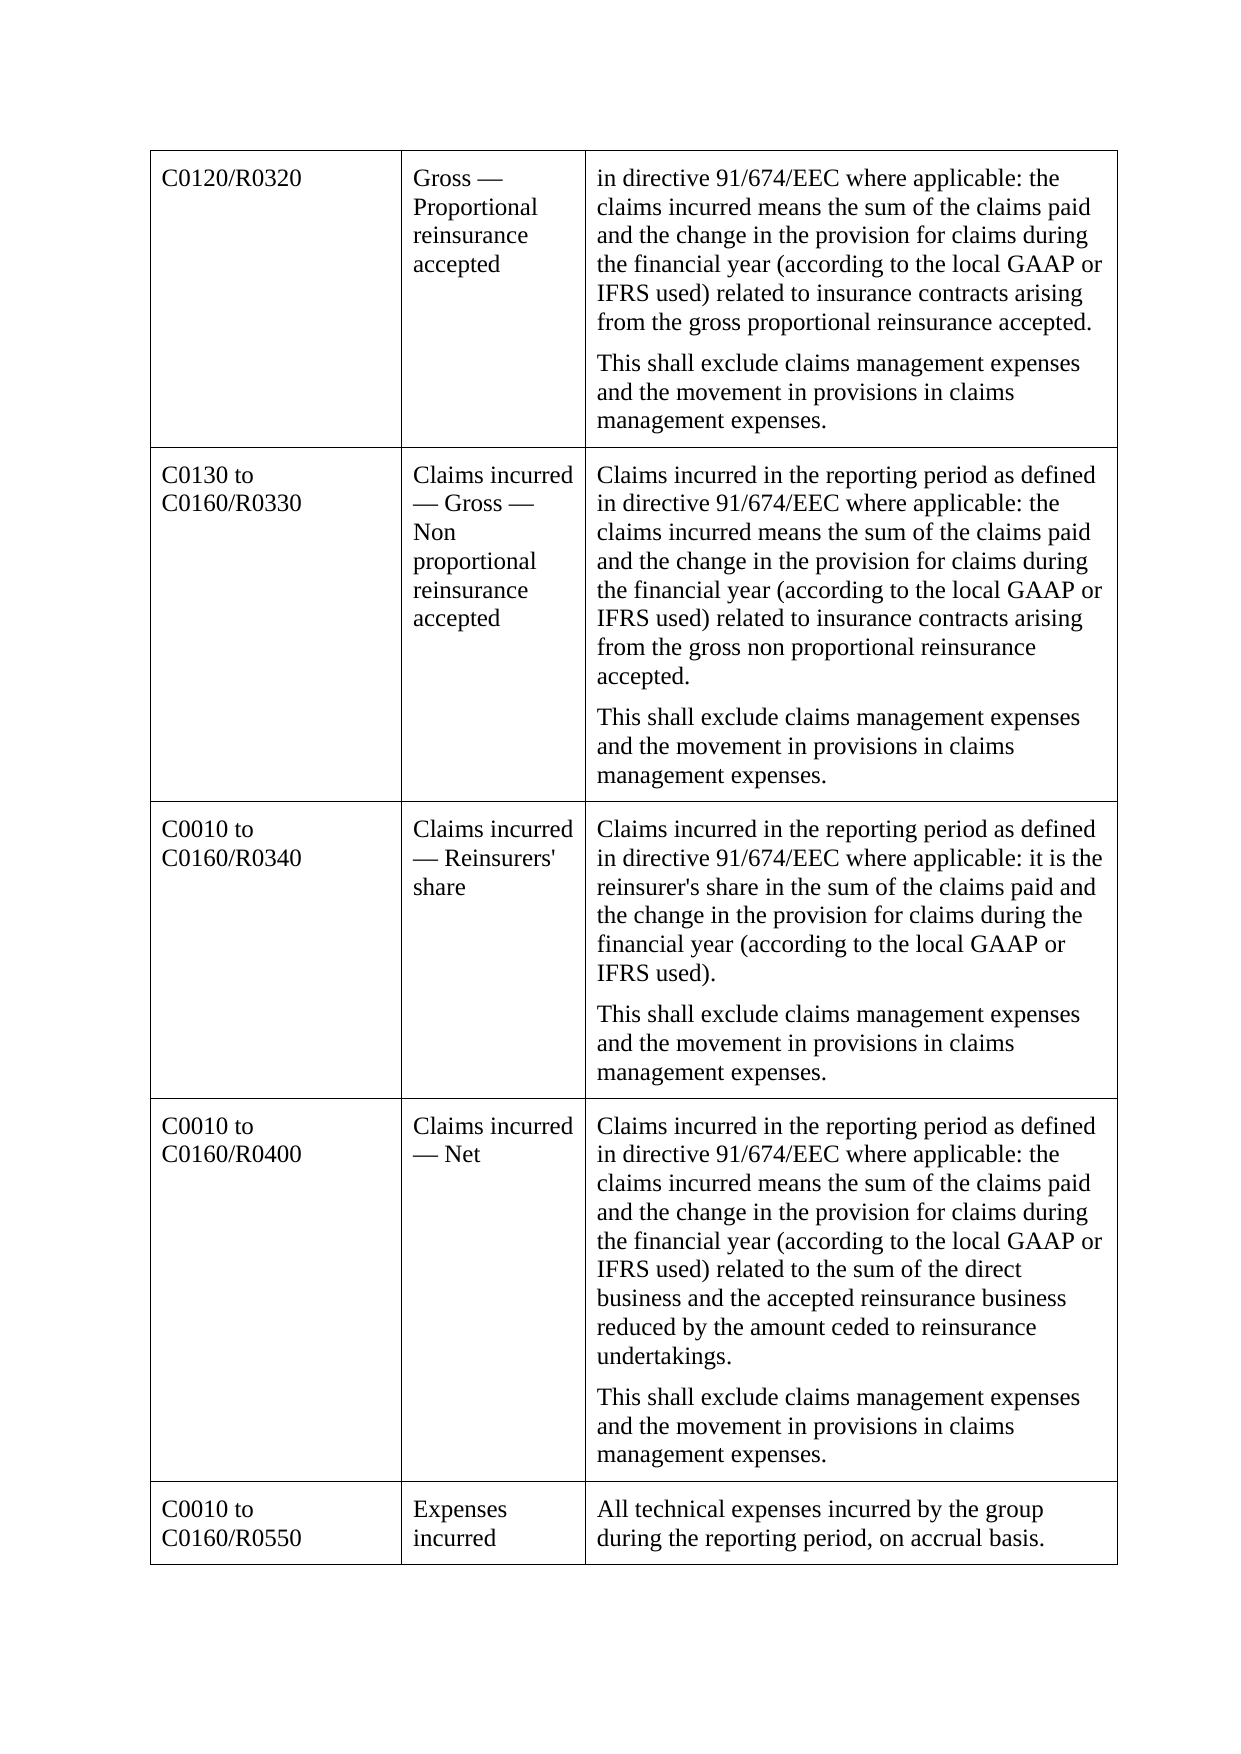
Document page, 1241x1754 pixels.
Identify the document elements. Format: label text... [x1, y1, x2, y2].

table_cell C0130 to C0160/R0330 [151, 448, 401, 801]
table_cell C0010 to C0160/R0400 [151, 1099, 401, 1481]
table_cell All technical expenses incurred by the group during the reporting period, on accrual basis. [586, 1482, 1117, 1564]
table_cell Claims incurred in the reporting period as defined in directive 91/674/EEC where applicable: the claims incurred means the sum of the claims paid and the change in the provision for claims during the financial year (according to the local GAAP or IFRS used) related to insurance contracts arising from the gross non proportional reinsurance accepted. This shall exclude claims management expenses and the movement in provisions in claims management expenses. [586, 448, 1117, 801]
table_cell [151, 151, 401, 447]
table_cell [586, 151, 1117, 447]
table_cell Expenses incurred [402, 1482, 585, 1564]
table_cell Claims incurred in the reporting period as defined in directive 91/674/EEC where applicable: the claims incurred means the sum of the claims paid and the change in the provision for claims during the financial year (according to the local GAAP or IFRS used) related to the sum of the direct business and the accepted reinsurance business reduced by the amount ceded to reinsurance undertakings. This shall exclude claims management expenses and the movement in provisions in claims management expenses. [586, 1099, 1117, 1481]
table_cell C0010 to C0160/R0340 [151, 802, 401, 1098]
table_cell Claims incurred — Reinsurers' share [402, 802, 585, 1098]
table_cell Claims incurred in the reporting period as defined in directive 91/674/EEC where applicable: it is the reinsurer's share in the sum of the claims paid and the change in the provision for claims during the financial year (according to the local GAAP or IFRS used). This shall exclude claims management expenses and the movement in provisions in claims management expenses. [586, 802, 1117, 1098]
table_cell Claims incurred — Gross — Non proportional reinsurance accepted [402, 448, 585, 801]
table_cell Claims incurred — Net [402, 1099, 585, 1481]
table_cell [402, 151, 585, 447]
table_cell C0010 to C0160/R0550 [151, 1482, 401, 1564]
